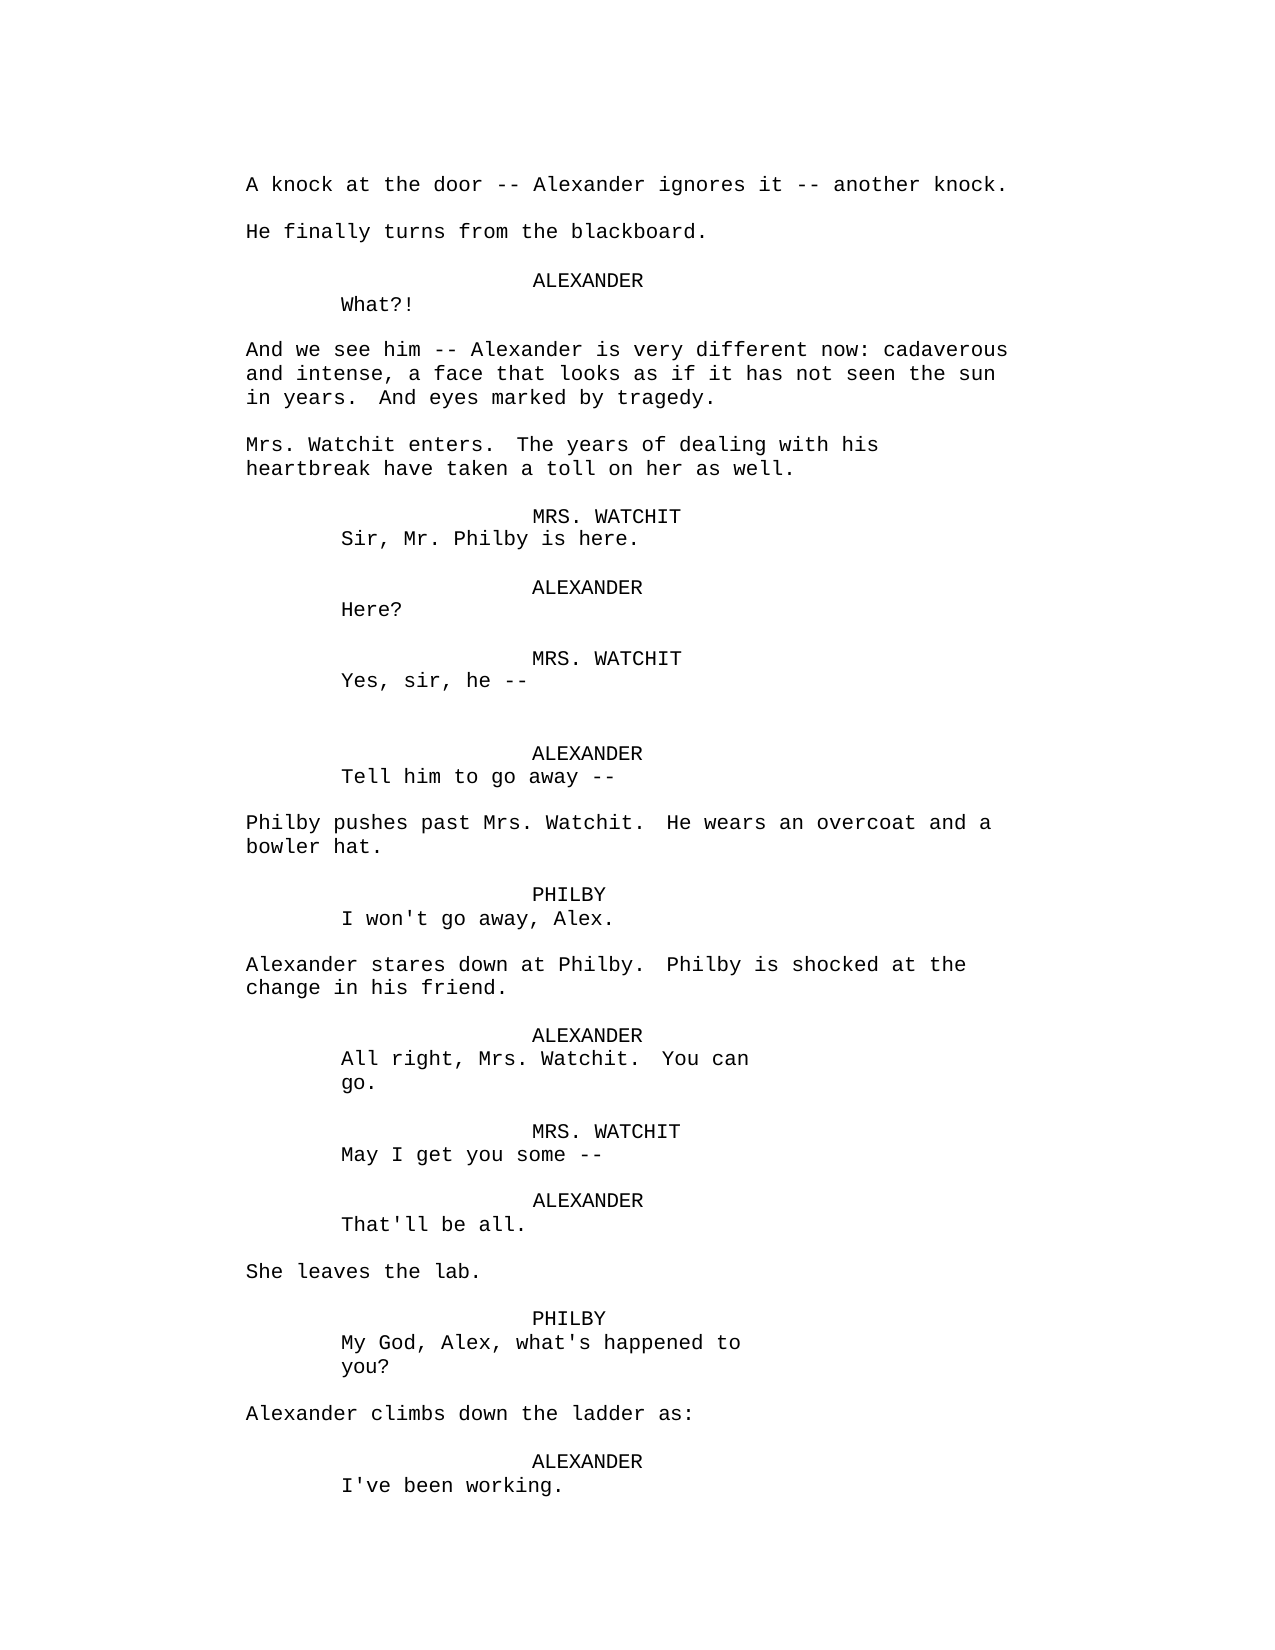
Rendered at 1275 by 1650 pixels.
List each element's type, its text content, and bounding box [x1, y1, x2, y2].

text Alexander stares down at Philby. Philby is shocked at the change in his friend. [246, 954, 1001, 1001]
text Here? [341, 599, 528, 623]
text ALEXANDER [532, 741, 1096, 765]
text I've been working. [341, 1474, 1096, 1497]
subtitle MRS. WATCHIT [532, 1119, 1096, 1143]
subtitle ALEXANDER MRS. WATCHIT [532, 577, 691, 671]
text That'll be all. [341, 1214, 1096, 1237]
text Philby pushes past Mrs. Watchit. He wears an overcoat and a bowler hat. [246, 812, 1001, 859]
subtitle ALEXANDER [246, 1190, 931, 1214]
text Mrs. Watchit enters. The years of dealing with his heartbreak have taken a toll on her as well. [246, 434, 936, 481]
text My God, Alex, what's happened to you? [341, 1332, 778, 1379]
text A knock at the door -- Alexander ignores it -- another knock. He finally turns from the blackboard. [246, 174, 1008, 245]
text Alexander climbs down the ladder as: [246, 1403, 1096, 1427]
subtitle PHILBY [532, 883, 1096, 907]
text She leaves the lab. [246, 1261, 1096, 1284]
text Sir, Mr. Philby is here. [341, 528, 1096, 552]
text Tell him to go away -- [341, 765, 1096, 788]
text Yes, sir, he -- [341, 670, 528, 694]
text And we see him -- Alexander is very different now: cadaverous and intense, a face that looks as if it has not seen the sun in years. And eyes marked by tragedy. [246, 339, 1014, 410]
text What?! [341, 292, 1096, 316]
subtitle ALEXANDER [532, 1450, 1096, 1474]
subtitle ALEXANDER [532, 1025, 1096, 1048]
text May I get you some -- [341, 1143, 1096, 1166]
subtitle ALEXANDER [246, 269, 931, 292]
text All right, Mrs. Watchit. You can go. [341, 1048, 778, 1096]
subtitle MRS. WATCHIT [246, 505, 968, 528]
text I won't go away, Alex. [341, 907, 1096, 930]
subtitle PHILBY [532, 1308, 1096, 1332]
